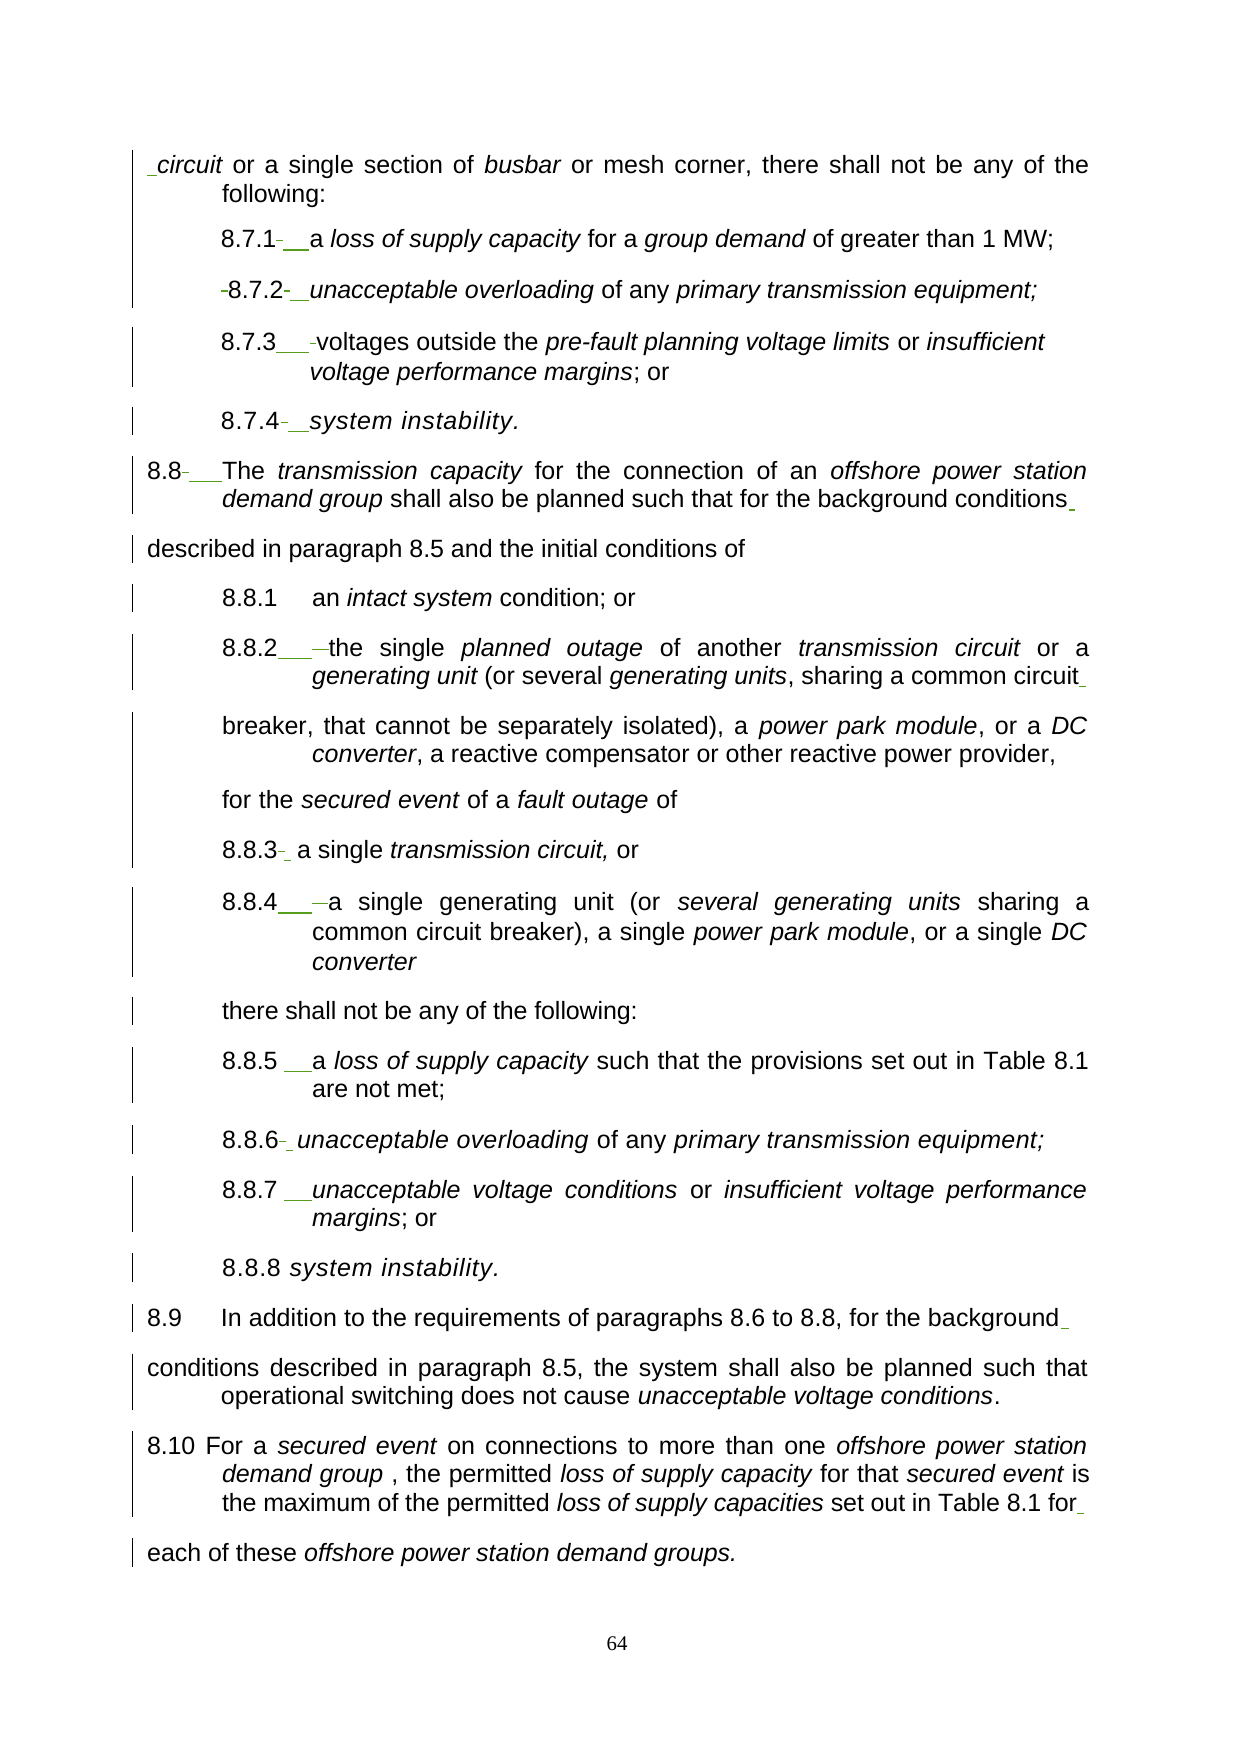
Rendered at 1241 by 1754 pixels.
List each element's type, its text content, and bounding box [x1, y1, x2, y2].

text breaker, that cannot be separately isolated), a power park module, or a DC converter, a reactive compensator or other reactive power provider, [222, 712, 1089, 768]
text circuit or a single section of busbar or mesh corner, there shall not be any of the following: [147, 150, 1089, 208]
text 8.8.5 a loss of supply capacity such that the provisions set out in Table 8.1 are not met; [222, 1047, 1089, 1103]
text each of these offshore power station demand groups. [147, 1538, 1089, 1567]
text described in paragraph 8.5 and the initial conditions of [147, 535, 1089, 563]
text 8.8.1 an intact system condition; or [222, 583, 1089, 612]
text 8.9 In addition to the requirements of paragraphs 8.6 to 8.8, for the background [147, 1303, 1089, 1332]
text conditions described in paragraph 8.5, the system shall also be planned such that operational switching does not cause unacceptable voltage conditions. [147, 1353, 1089, 1410]
text 8.7.1a loss of supply capacity for a group demand of greater than 1 MW; [221, 208, 1059, 258]
text 8.8.6unacceptable overloading of any primary transmission equipment; [222, 1125, 1089, 1154]
text 8.7.3voltages outside the pre-fault planning voltage limits or insufficient voltage performance margins; or [221, 327, 1089, 387]
text 8.8.7 unacceptable voltage conditions or insufficient voltage performance margins; or [222, 1176, 1089, 1232]
text 8.7.4system instability. [221, 407, 1089, 435]
text for the secured event of a fault outage of 8.8.3a single transmission circuit, or [222, 768, 677, 868]
text 8.8.4a single generating unit (or several generating units sharing a common circuit breaker), a single power park module, or a single DC converter [222, 887, 1089, 977]
text 8.10 For a secured event on connections to more than one offshore power station demand group , the permitted loss of supply capacity for that secured event is the maximum of the permitted loss of supply capacities set out in Table 8.1 for [147, 1431, 1089, 1517]
text 8.8.2the single planned outage of another transmission circuit or a generating unit (or several generating units, sharing a common circuit [222, 634, 1089, 690]
text 8.7.2unacceptable overloading of any primary transmission equipment; [221, 258, 1059, 308]
text there shall not be any of the following: [222, 997, 1089, 1025]
text 8.8The transmission capacity for the connection of an offshore power station demand group shall also be planned such that for the background conditions [147, 456, 1089, 514]
text 8.8.8 system instability. [222, 1253, 1089, 1282]
